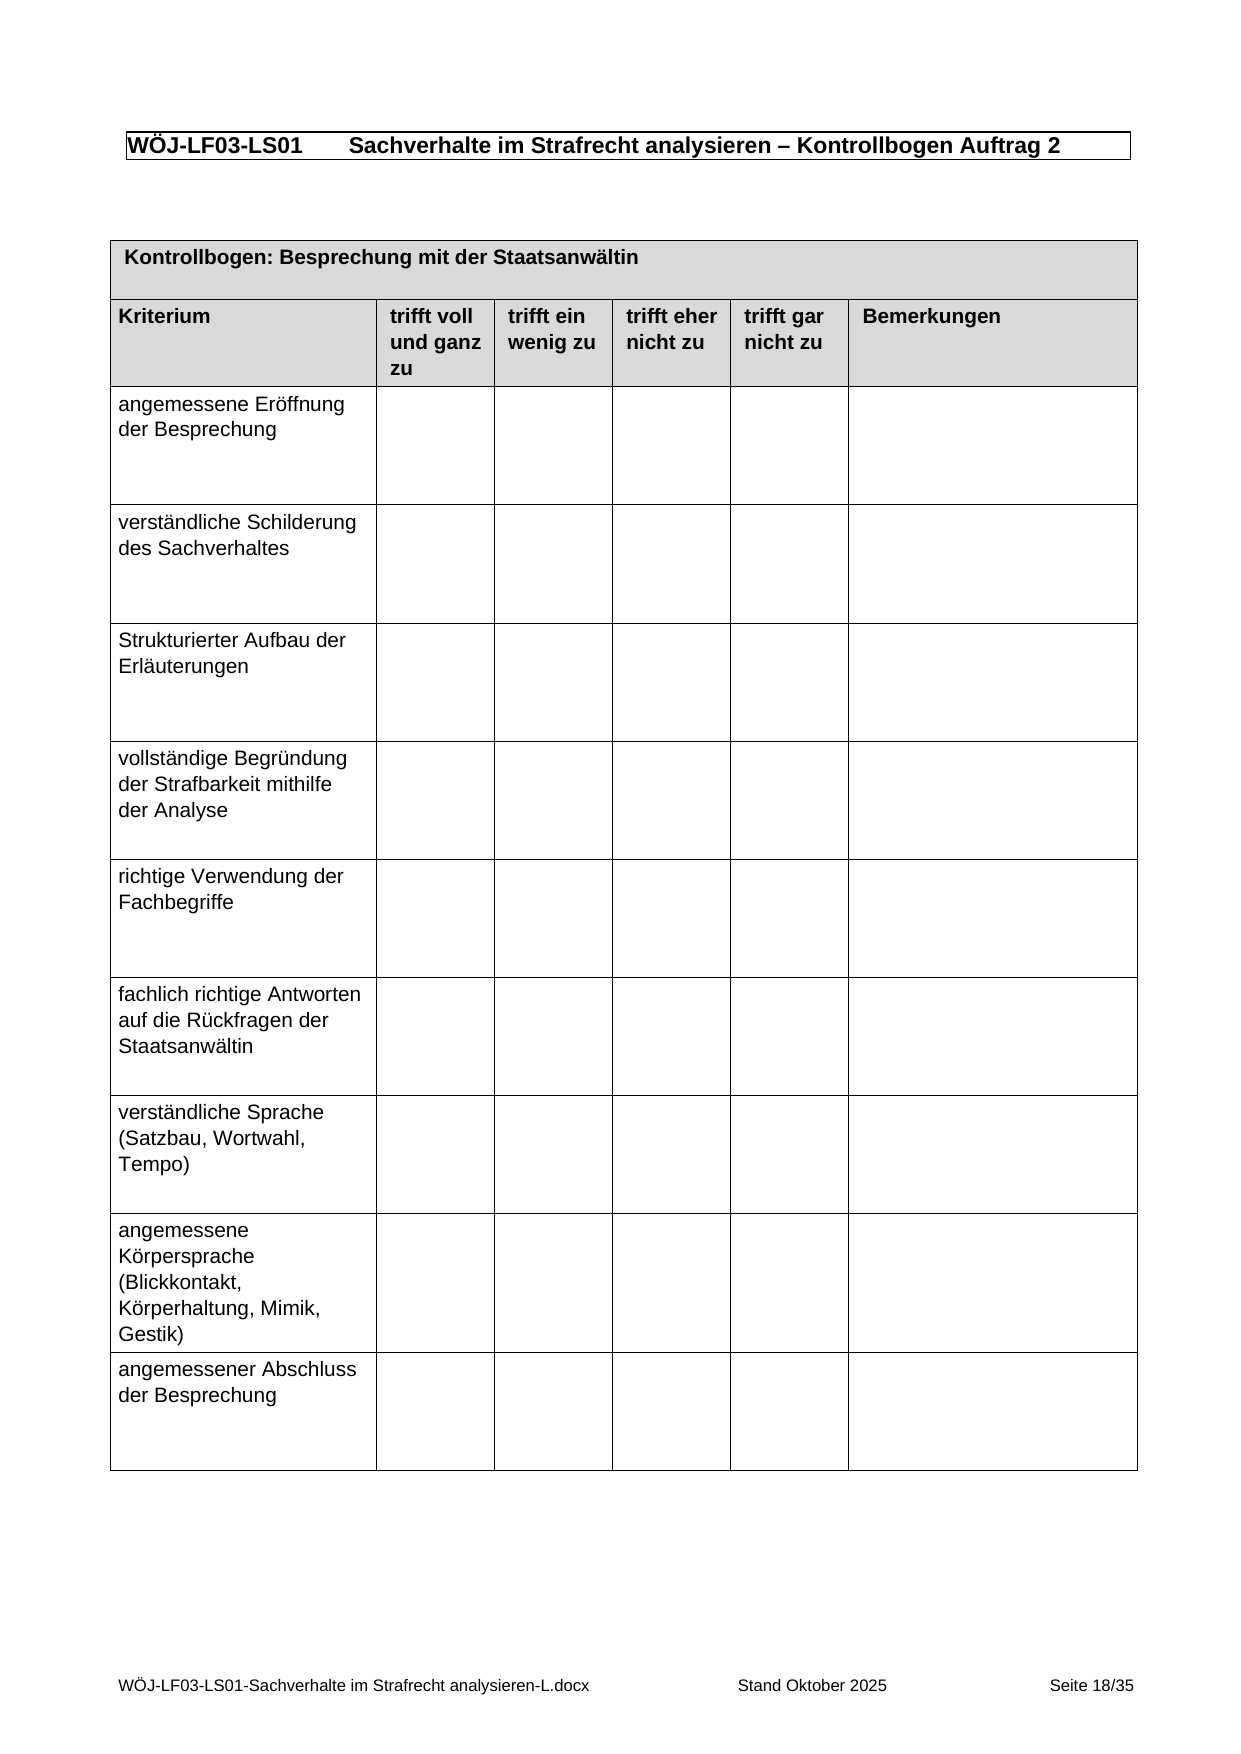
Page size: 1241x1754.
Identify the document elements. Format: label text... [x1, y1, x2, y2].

text WÖJ-LF03-LS01 Sachverhalte im Strafrecht analysieren – Kontrollbogen Auftrag 2 [127, 133, 1130, 159]
